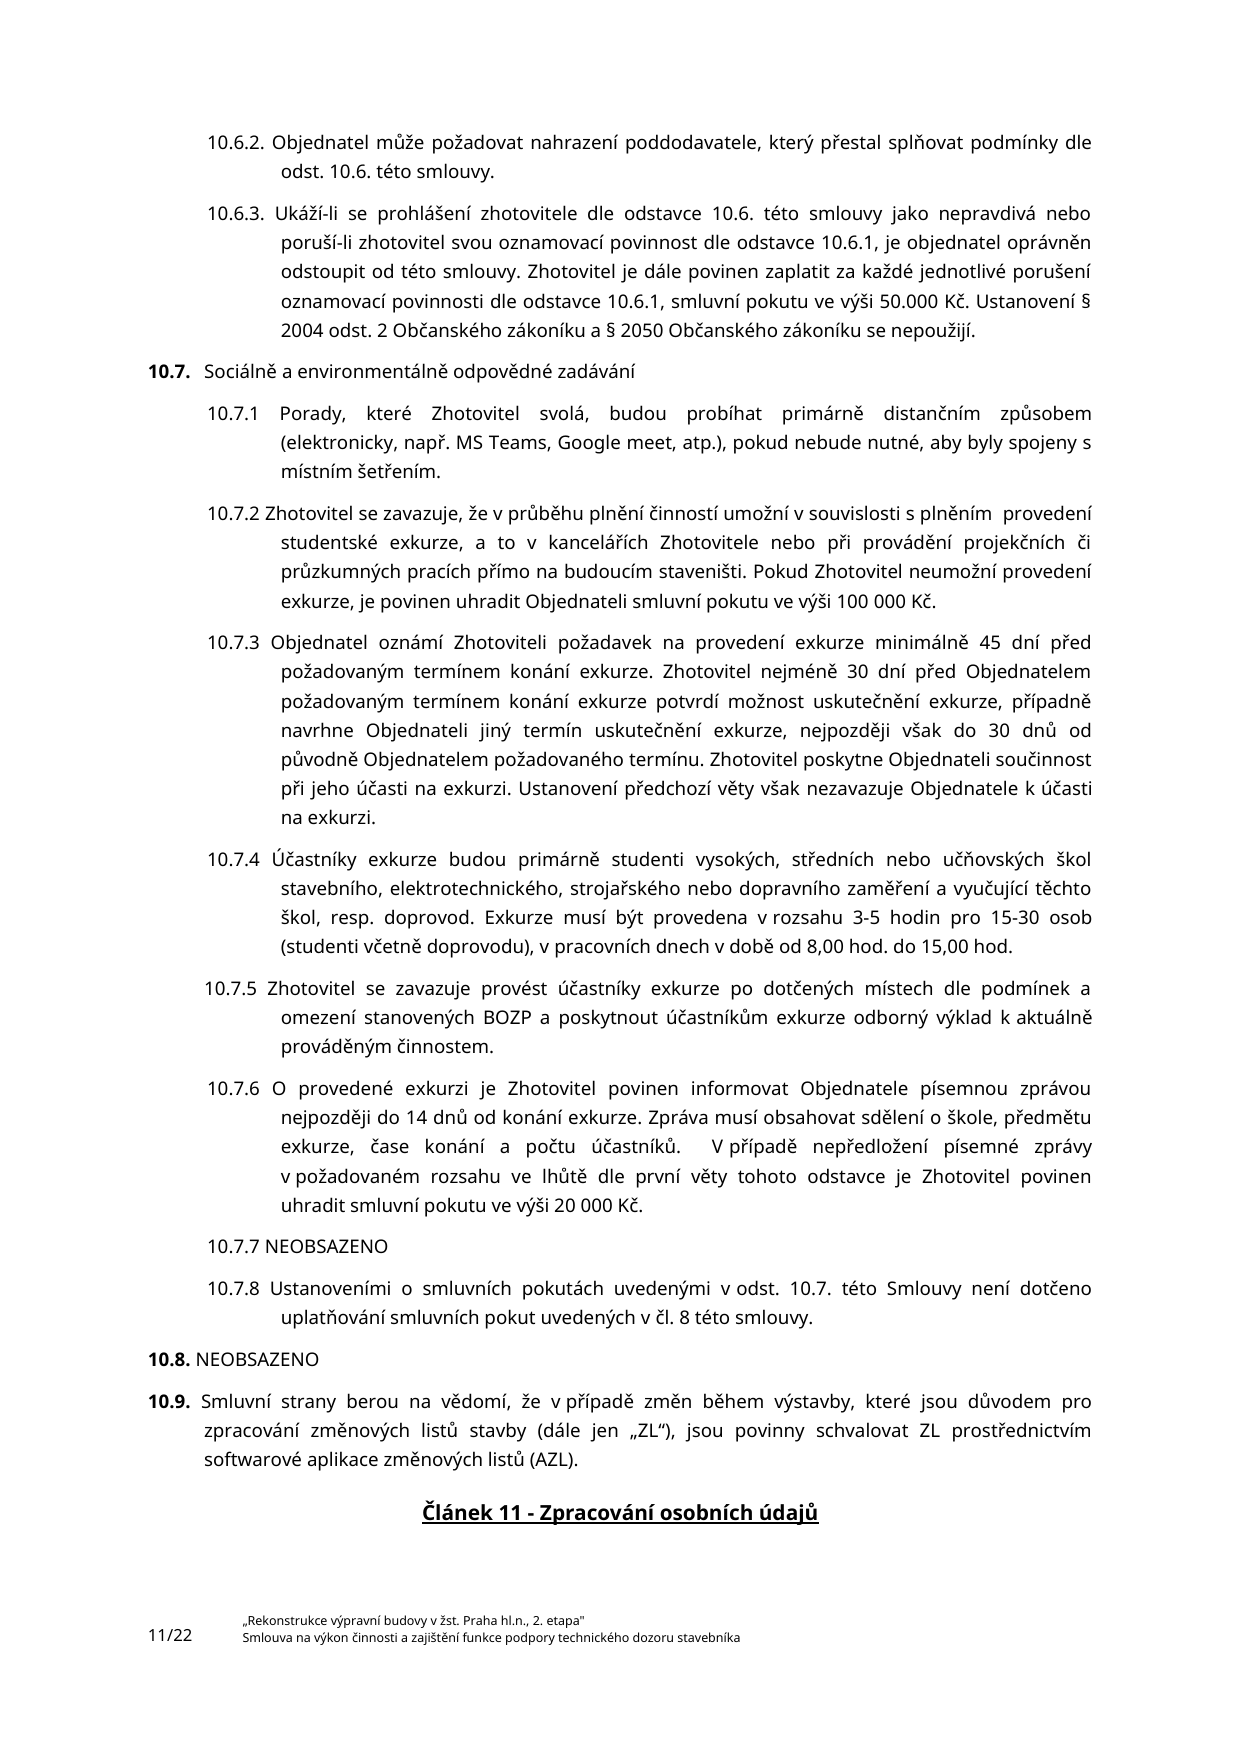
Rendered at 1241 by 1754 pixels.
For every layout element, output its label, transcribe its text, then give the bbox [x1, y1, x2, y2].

text 10.7.7 NEOBSAZENO [207, 1231, 1092, 1260]
subtitle Článek 11 - Zpracování osobních údajů [148, 1497, 1092, 1526]
text 10.7.5 Zhotovitel se zavazuje provést účastníky exkurze po dotčených místech dle podmínek a omezení stanovených BOZP a poskytnout účastníkům exkurze odborný výklad k aktuálně prováděným činnostem. [204, 972, 1092, 1060]
text 10.6.3. Ukáží-li se prohlášení zhotovitele dle odstavce 10.6. této smlouvy jako nepravdivá nebo poruší-li zhotovitel svou oznamovací povinnost dle odstavce 10.6.1, je objednatel oprávněn odstoupit od této smlouvy. Zhotovitel je dále povinen zaplatit za každé jednotlivé porušení oznamovací povinnosti dle odstavce 10.6.1, smluvní pokutu ve výši 50.000 Kč. Ustanovení § 2004 odst. 2 Občanského zákoníku a § 2050 Občanského zákoníku se nepoužijí. [207, 197, 1092, 343]
text 10.6.2. Objednatel může požadovat nahrazení poddodavatele, který přestal splňovat podmínky dle odst. 10.6. této smlouvy. [207, 126, 1092, 185]
text 10.7.8 Ustanoveními o smluvních pokutách uvedenými v odst. 10.7. této Smlouvy není dotčeno uplatňování smluvních pokut uvedených v čl. 8 této smlouvy. [207, 1272, 1092, 1331]
text 10.8. NEOBSAZENO [148, 1343, 1092, 1372]
text 10.7. Sociálně a environmentálně odpovědné zadávání [148, 356, 1092, 385]
text 10.7.2 Zhotovitel se zavazuje, že v průběhu plnění činností umožní v souvislosti s plněním provedení studentské exkurze, a to v kancelářích Zhotovitele nebo při provádění projekčních či průzkumných pracích přímo na budoucím staveništi. Pokud Zhotovitel neumožní provedení exkurze, je povinen uhradit Objednateli smluvní pokutu ve výši 100 000 Kč. [207, 497, 1092, 614]
text 10.7.6 O provedené exkurzi je Zhotovitel povinen informovat Objednatele písemnou zprávou nejpozději do 14 dnů od konání exkurze. Zpráva musí obsahovat sdělení o škole, předmětu exkurze, čase konání a počtu účastníků. V případě nepředložení písemné zprávy v požadovaném rozsahu ve lhůtě dle první věty tohoto odstavce je Zhotovitel povinen uhradit smluvní pokutu ve výši 20 000 Kč. [207, 1072, 1092, 1218]
text 10.7.4 Účastníky exkurze budou primárně studenti vysokých, středních nebo učňovských škol stavebního, elektrotechnického, strojařského nebo dopravního zaměření a vyučující těchto škol, resp. doprovod. Exkurze musí být provedena v rozsahu 3-5 hodin pro 15-30 osob (studenti včetně doprovodu), v pracovních dnech v době od 8,00 hod. do 15,00 hod. [207, 843, 1092, 960]
text 10.9. Smluvní strany berou na vědomí, že v případě změn během výstavby, které jsou důvodem pro zpracování změnových listů stavby (dále jen „ZL“), jsou povinny schvalovat ZL prostřednictvím softwarové aplikace změnových listů (AZL). [148, 1385, 1092, 1472]
text 10.7.1 Porady, které Zhotovitel svolá, budou probíhat primárně distančním způsobem (elektronicky, např. MS Teams, Google meet, atp.), pokud nebude nutné, aby byly spojeny s místním šetřením. [207, 397, 1092, 485]
text 10.7.3 Objednatel oznámí Zhotoviteli požadavek na provedení exkurze minimálně 45 dní před požadovaným termínem konání exkurze. Zhotovitel nejméně 30 dní před Objednatelem požadovaným termínem konání exkurze potvrdí možnost uskutečnění exkurze, případně navrhne Objednateli jiný termín uskutečnění exkurze, nejpozději však do 30 dnů od původně Objednatelem požadovaného termínu. Zhotovitel poskytne Objednateli součinnost při jeho účasti na exkurzi. Ustanovení předchozí věty však nezavazuje Objednatele k účasti na exkurzi. [207, 626, 1092, 831]
